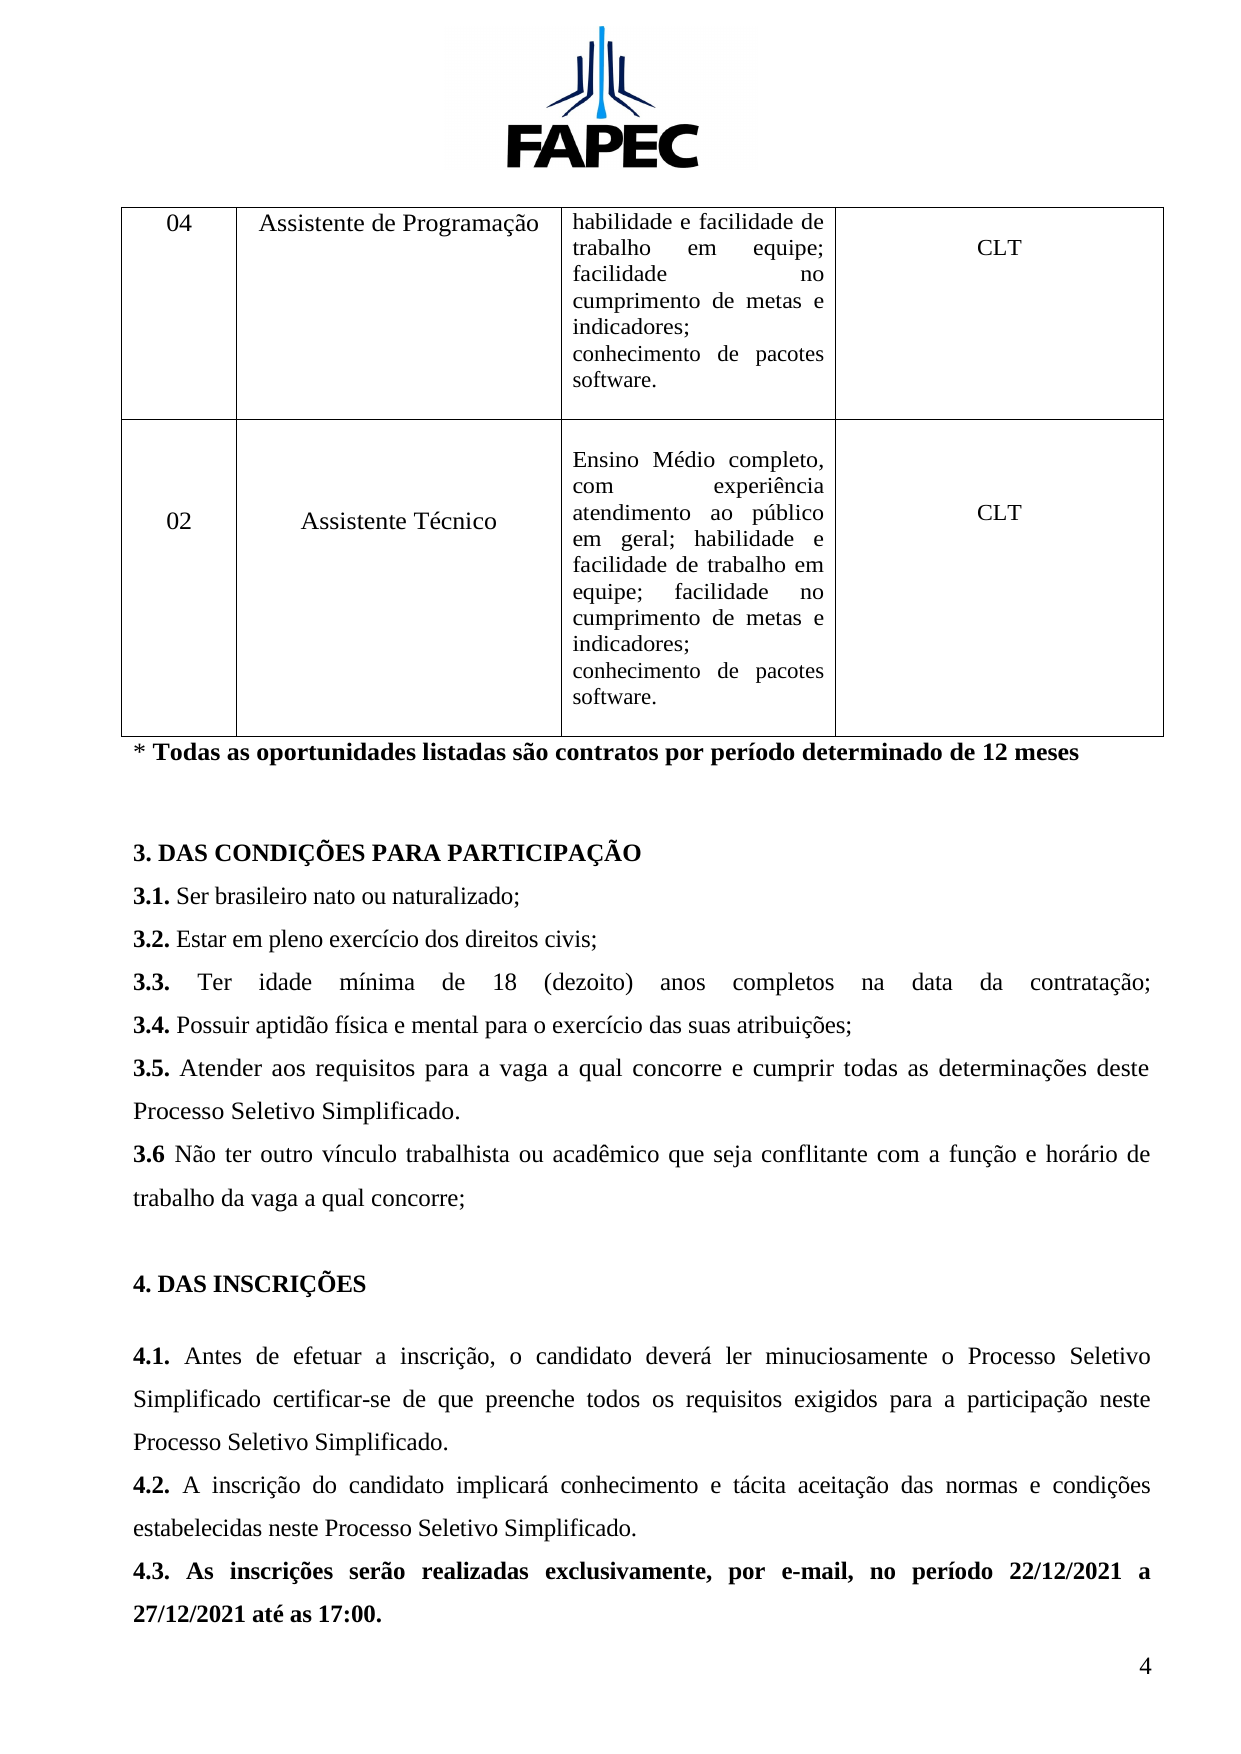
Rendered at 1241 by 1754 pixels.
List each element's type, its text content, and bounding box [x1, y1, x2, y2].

text 3.2. Estar em pleno exercício dos direitos civis; [133, 924, 1152, 953]
text 4.3. As inscrições serão realizadas exclusivamente, por e-mail, no período 22/12/2021 a 27/12/2021 até as 17:00. [133, 1556, 1152, 1628]
picture [443, 26, 758, 170]
table_cell CLT [836, 208, 1163, 419]
text 4. DAS INSCRIÇÕES [133, 1269, 1152, 1298]
text * Todas as oportunidades listadas são contratos por período determinado de 12 meses [133, 737, 1152, 766]
table_cell CLT [836, 420, 1163, 736]
text 3.5. Atender aos requisitos para a vaga a qual concorre e cumprir todas as determinações deste Processo Seletivo Simplificado. [133, 1053, 1152, 1125]
table_cell 04 [122, 208, 236, 419]
table_cell Assistente de Programação [237, 208, 561, 419]
table_cell Ensino Médio completo, com experiência atendimento ao público em geral; habilidade e facilidade de trabalho em equipe; facilidade no cumprimento de metas e indicadores; conhecimento de pacotes software. [562, 420, 835, 736]
text 3.1. Ser brasileiro nato ou naturalizado; [133, 881, 1152, 909]
table_cell Assistente Técnico [237, 420, 561, 736]
text 3.3. Ter idade mínima de 18 (dezoito) anos completos na data da contratação; 3.4. Possuir aptidão física e mental para o exercício das suas atribuições; [133, 967, 1152, 1039]
table_cell 02 [122, 420, 236, 736]
text 3.6 Não ter outro vínculo trabalhista ou acadêmico que seja conflitante com a função e horário de trabalho da vaga a qual concorre; [133, 1139, 1152, 1211]
text 4.1. Antes de efetuar a inscrição, o candidato deverá ler minuciosamente o Processo Seletivo Simplificado certificar-se de que preenche todos os requisitos exigidos para a participação neste Processo Seletivo Simplificado. [133, 1341, 1152, 1456]
text 4.2. A inscrição do candidato implicará conhecimento e tácita aceitação das normas e condições estabelecidas neste Processo Seletivo Simplificado. [133, 1470, 1152, 1542]
text 3. DAS CONDIÇÕES PARA PARTICIPAÇÃO [133, 838, 1152, 866]
